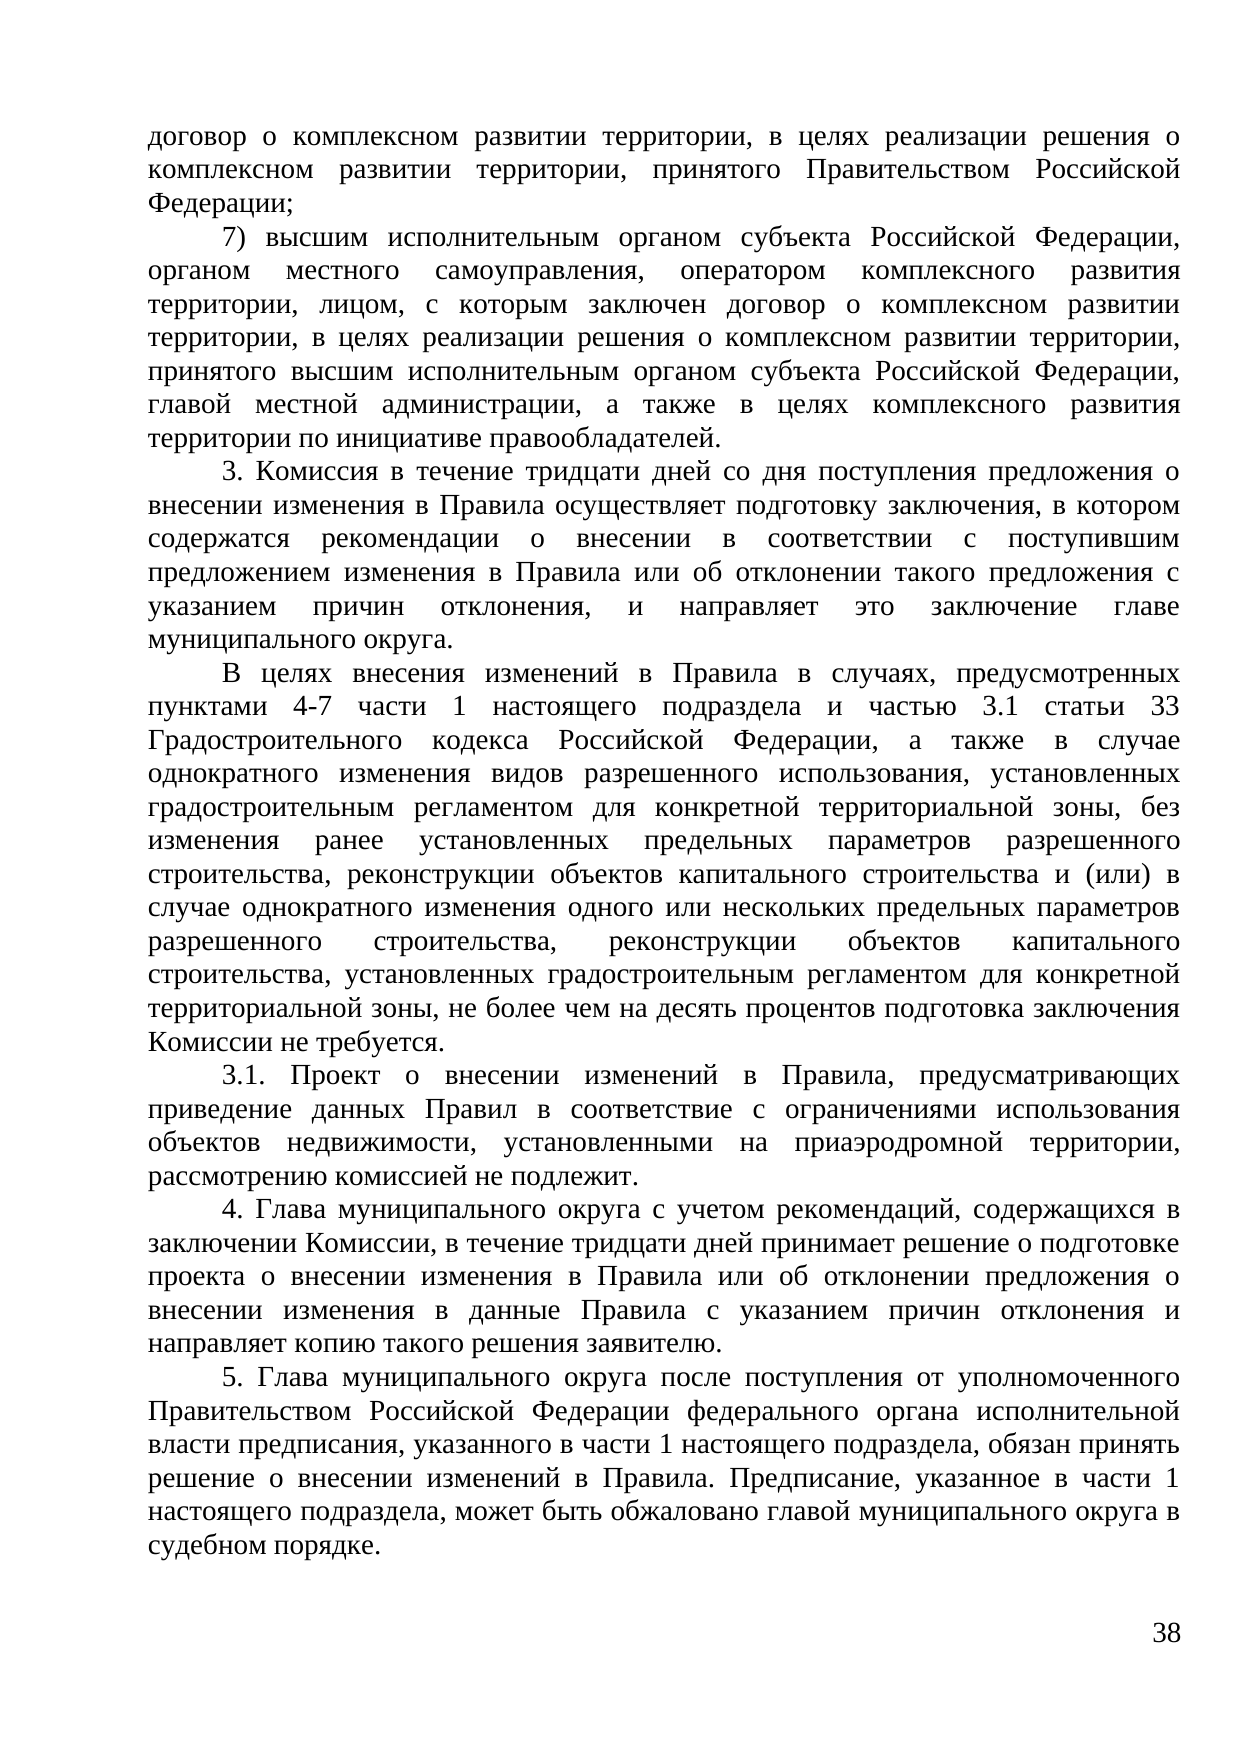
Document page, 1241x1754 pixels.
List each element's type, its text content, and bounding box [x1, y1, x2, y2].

text 4. Глава муниципального округа с учетом рекомендаций, содержащихся в заключении Комиссии, в течение тридцати дней принимает решение о подготовке проекта о внесении изменения в Правила или об отклонении предложения о внесении изменения в данные Правила с указанием причин отклонения и направляет копию такого решения заявителю. [148, 1191, 1181, 1359]
text 3.1. Проект о внесении изменений в Правила, предусматривающих приведение данных Правил в соответствие с ограничениями использования объектов недвижимости, установленными на приаэродромной территории, рассмотрению комиссией не подлежит. [148, 1057, 1181, 1191]
text 3. Комиссия в течение тридцати дней со дня поступления предложения о внесении изменения в Правила осуществляет подготовку заключения, в котором содержатся рекомендации о внесении в соответствии с поступившим предложением изменения в Правила или об отклонении такого предложения с указанием причин отклонения, и направляет это заключение главе муниципального округа. [148, 453, 1181, 655]
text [148, 118, 1181, 219]
text В целях внесения изменений в Правила в случаях, предусмотренных пунктами 4-7 части 1 настоящего подраздела и частью 3.1 статьи 33 Градостроительного кодекса Российской Федерации, а также в случае однократного изменения видов разрешенного использования, установленных градостроительным регламентом для конкретной территориальной зоны, без изменения ранее установленных предельных параметров разрешенного строительства, реконструкции объектов капитального строительства и (или) в случае однократного изменения одного или нескольких предельных параметров разрешенного строительства, реконструкции объектов капитального строительства, установленных градостроительным регламентом для конкретной территориальной зоны, не более чем на десять процентов подготовка заключения Комиссии не требуется. [148, 655, 1181, 1057]
text 5. Глава муниципального округа после поступления от уполномоченного Правительством Российской Федерации федерального органа исполнительной власти предписания, указанного в части 1 настоящего подраздела, обязан принять решение о внесении изменений в Правила. Предписание, указанное в части 1 настоящего подраздела, может быть обжаловано главой муниципального округа в судебном порядке. [148, 1359, 1181, 1560]
text 7) высшим исполнительным органом субъекта Российской Федерации, органом местного самоуправления, оператором комплексного развития территории, лицом, с которым заключен договор о комплексном развитии территории, в целях реализации решения о комплексном развитии территории, принятого высшим исполнительным органом субъекта Российской Федерации, главой местной администрации, а также в целях комплексного развития территории по инициативе правообладателей. [148, 219, 1181, 453]
